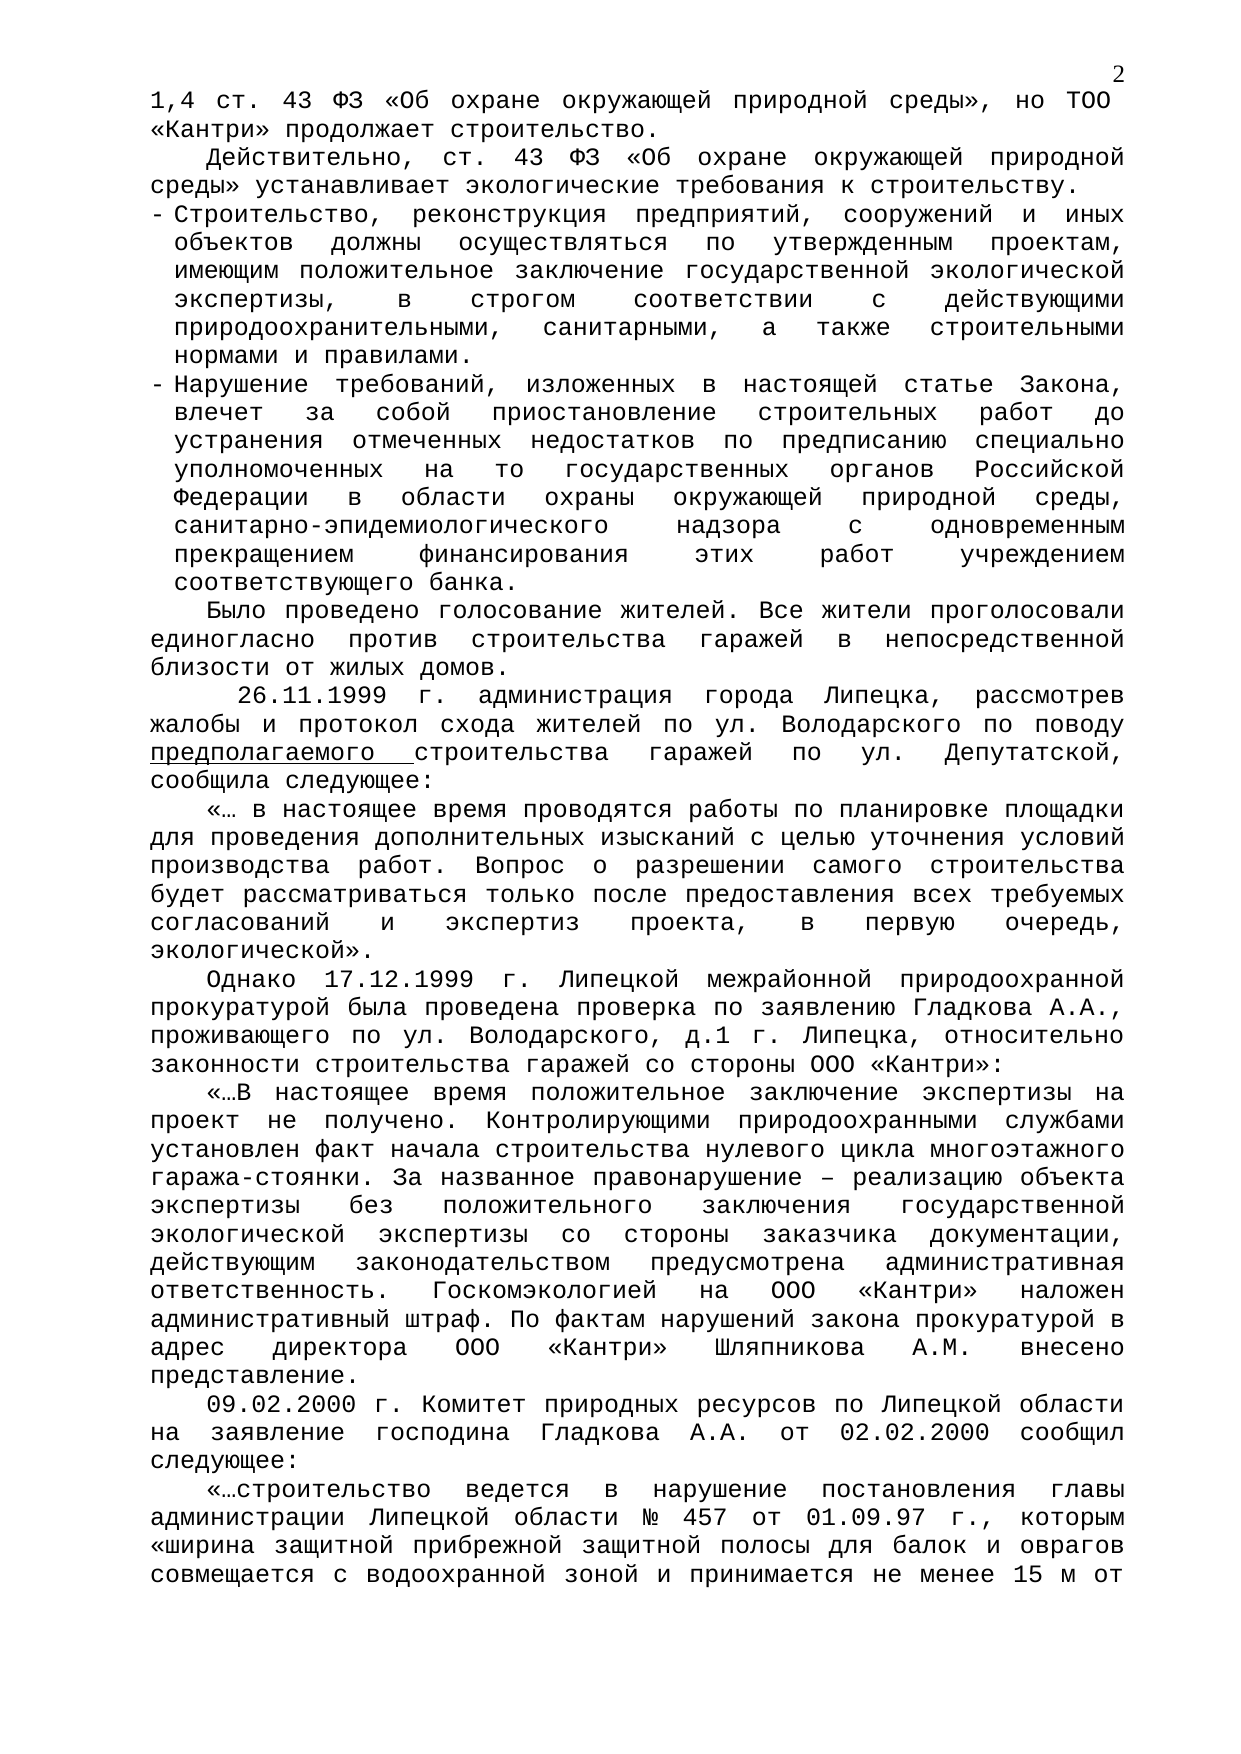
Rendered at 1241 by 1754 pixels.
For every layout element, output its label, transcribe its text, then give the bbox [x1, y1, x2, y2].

list Строительство, реконструкция предприятий, сооружений и иных объектов должны осуществляться по утвержденным проектам, имеющим положительное заключение государственной экологической экспертизы, в строгом соответствии с действующими природоохранительными, санитарными, а также строительными нормами и правилами. [150, 201, 1125, 371]
text 26.11.1999 г. администрация города Липецка, рассмотрев жалобы и протокол схода жителей по ул. Володарского по поводу предполагаемого строительства гаражей по ул. Депутатской, сообщила следующее: [150, 683, 1125, 796]
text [150, 88, 1125, 144]
text «…В настоящее время положительное заключение экспертизы на проект не получено. Контролирующими природоохранными службами установлен факт начала строительства нулевого цикла многоэтажного гаража-стоянки. За названное правонарушение – реализацию объекта экспертизы без положительного заключения государственной экологической экспертизы со стороны заказчика документации, действующим законодательством предусмотрена административная ответственность. Госкомэкологией на ООО «Кантри» наложен административный штраф. По фактам нарушений закона прокуратурой в адрес директора ООО «Кантри» Шляпникова А.М. внесено представление. [150, 1079, 1125, 1391]
text Однако 17.12.1999 г. Липецкой межрайонной природоохранной прокуратурой была проведена проверка по заявлению Гладкова А.А., проживающего по ул. Володарского, д.1 г. Липецка, относительно законности строительства гаражей со стороны ООО «Кантри»: [150, 966, 1125, 1079]
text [150, 1476, 1125, 1589]
text «… в настоящее время проводятся работы по планировке площадки для проведения дополнительных изысканий с целью уточнения условий производства работ. Вопрос о разрешении самого строительства будет рассматриваться только после предоставления всех требуемых согласований и экспертиз проекта, в первую очередь, экологической». [150, 796, 1125, 966]
text Действительно, ст. 43 ФЗ «Об охране окружающей природной среды» устанавливает экологические требования к строительству. [150, 144, 1125, 201]
text 09.02.2000 г. Комитет природных ресурсов по Липецкой области на заявление господина Гладкова А.А. от 02.02.2000 сообщил следующее: [150, 1391, 1125, 1476]
text Было проведено голосование жителей. Все жители проголосовали единогласно против строительства гаражей в непосредственной близости от жилых домов. [150, 598, 1125, 683]
list Нарушение требований, изложенных в настоящей статье Закона, влечет за собой приостановление строительных работ до устранения отмеченных недостатков по предписанию специально уполномоченных на то государственных органов Российской Федерации в области охраны окружающей природной среды, санитарно-эпидемиологического надзора с одновременным прекращением финансирования этих работ учреждением соответствующего банка. [150, 371, 1125, 598]
